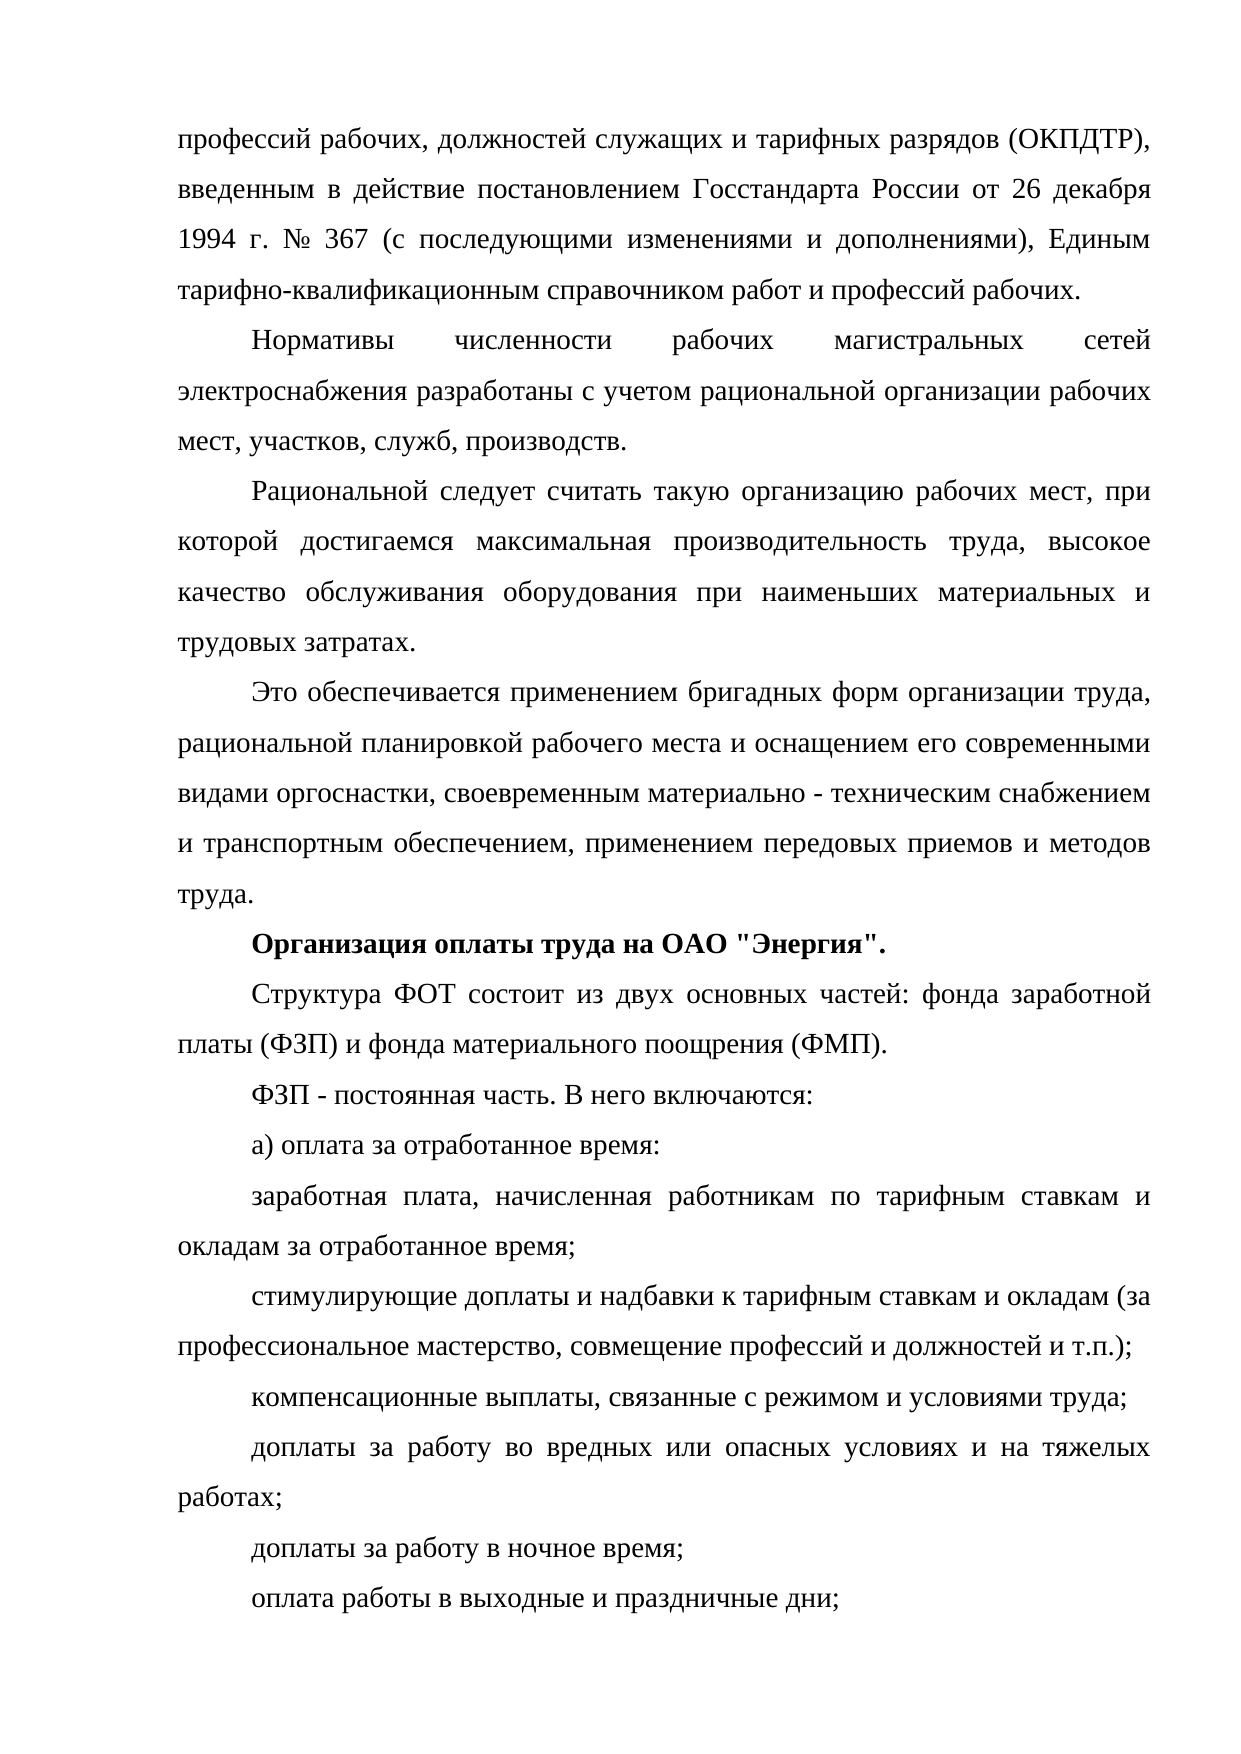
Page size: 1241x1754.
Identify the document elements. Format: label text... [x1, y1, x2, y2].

text Нормативы численности рабочих магистральных сетей электроснабжения разработаны с учетом рациональной организации рабочих мест, участков, служб, производств. [177, 322, 1152, 456]
text Рациональной следует считать такую организацию рабочих мест, при которой достигаемся максимальная производительность труда, высокое качество обслуживания оборудования при наименьших материальных и трудовых затратах. [177, 473, 1152, 658]
text Организация оплаты труда на ОАО "Энергия". [177, 926, 1152, 959]
text ФЗП - постоянная часть. В него включаются: [177, 1077, 1152, 1111]
text доплаты за работу в ночное время; [177, 1530, 1152, 1563]
text компенсационные выплаты, связанные с режимом и условиями труда; [177, 1379, 1152, 1412]
text доплаты за работу во вредных или опасных условиях и на тяжелых работах; [177, 1429, 1152, 1513]
text заработная плата, начисленная работникам по тарифным ставкам и окладам за отработанное время; [177, 1178, 1152, 1261]
text Структура ФОТ состоит из двух основных частей: фонда заработной платы (ФЗП) и фонда материального поощрения (ФМП). [177, 976, 1152, 1060]
text оплата работы в выходные и праздничные дни; [177, 1580, 1152, 1614]
text Это обеспечивается применением бригадных форм организации труда, рациональной планировкой рабочего места и оснащением его современными видами оргоснастки, своевременным материально - техническим снабжением и транспортным обеспечением, применением передовых приемов и методов труда. [177, 674, 1152, 909]
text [177, 121, 1152, 306]
text а) оплата за отработанное время: [177, 1127, 1152, 1161]
text стимулирующие доплаты и надбавки к тарифным ставкам и окладам (за профессиональное мастерство, совмещение профессий и должностей и т.п.); [177, 1278, 1152, 1362]
